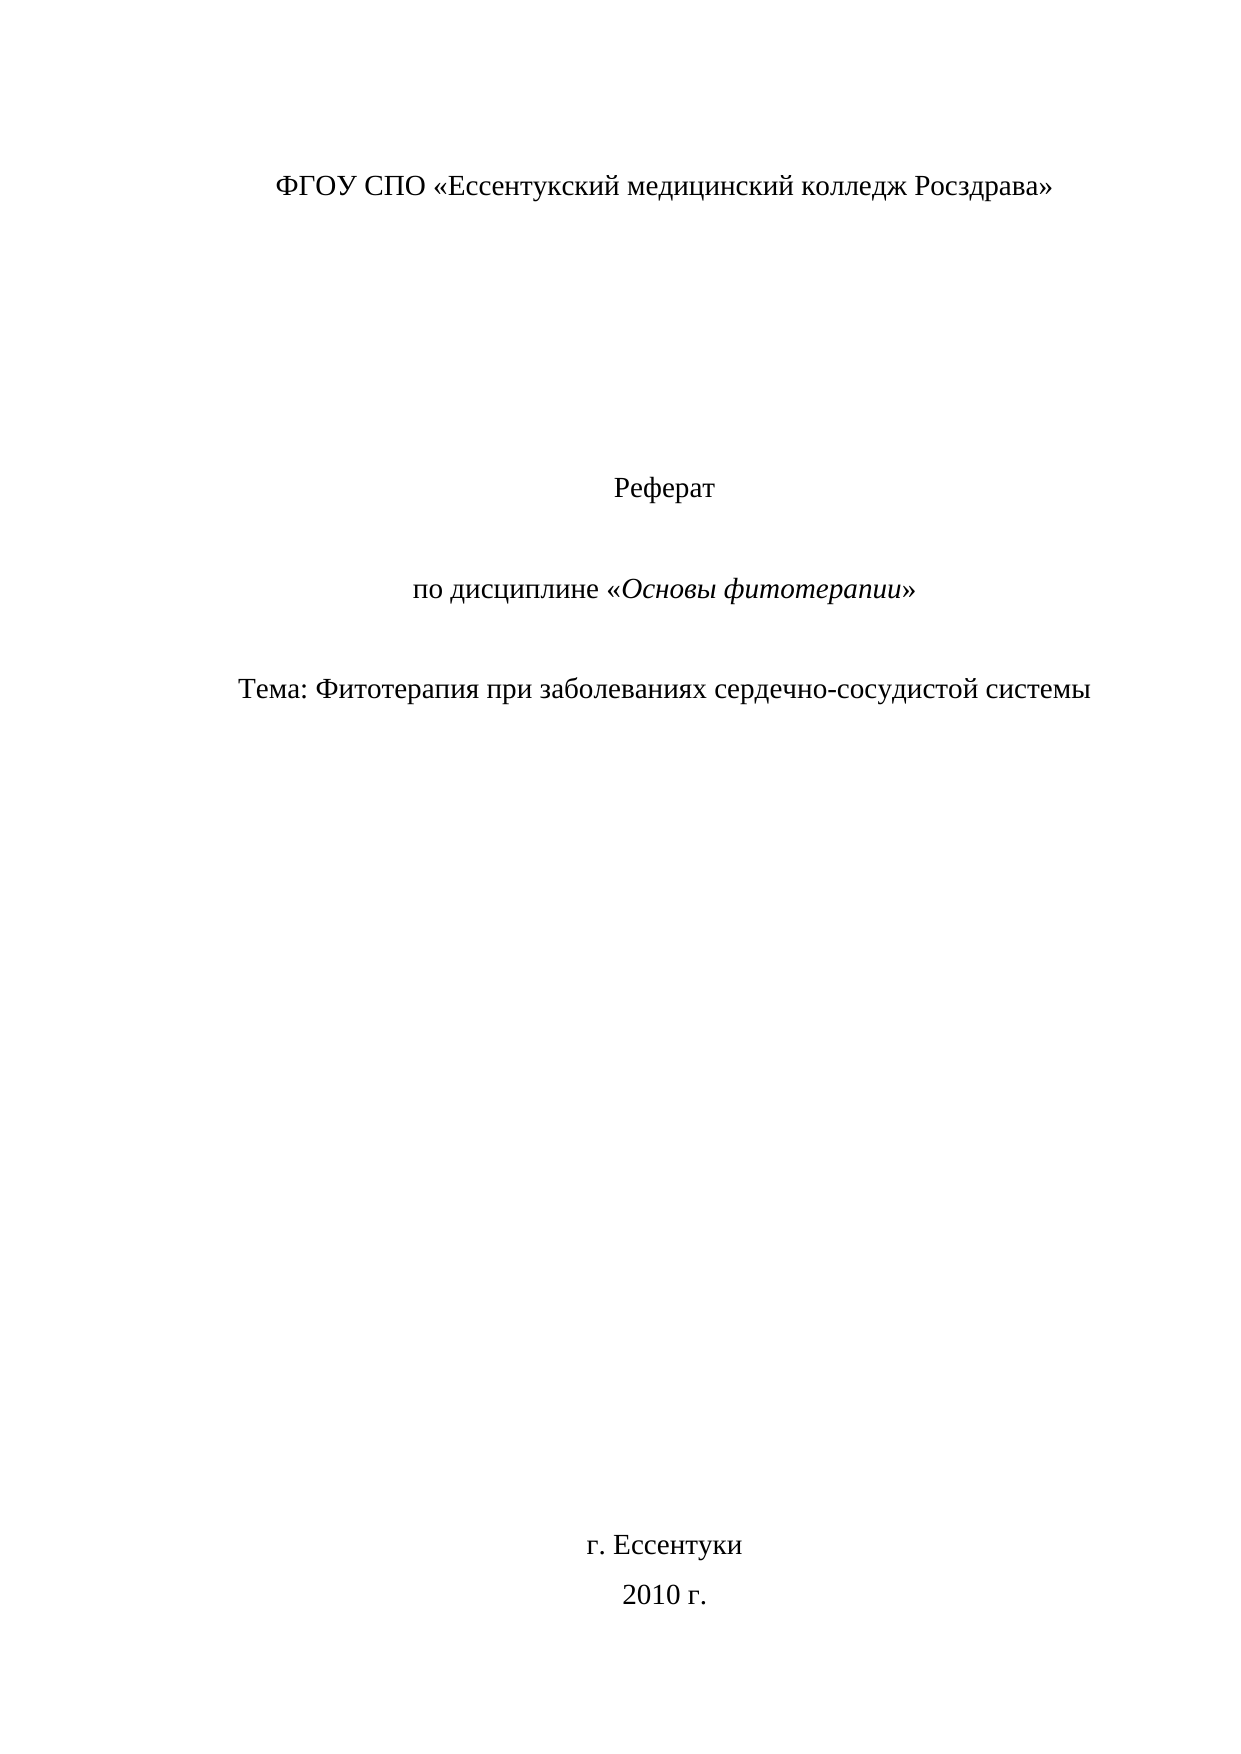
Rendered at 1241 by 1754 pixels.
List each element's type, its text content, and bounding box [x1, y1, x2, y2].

text 2010 г. [177, 1577, 1152, 1611]
text Реферат [177, 470, 1152, 504]
text по дисциплине «Основы фитотерапии» [177, 571, 1152, 604]
text г. Ессентуки [177, 1527, 1152, 1560]
text ФГОУ СПО «Ессентукский медицинский колледж Росздрава» [177, 168, 1152, 202]
text Тема: Фитотерапия при заболеваниях сердечно-сосудистой системы [177, 672, 1152, 705]
